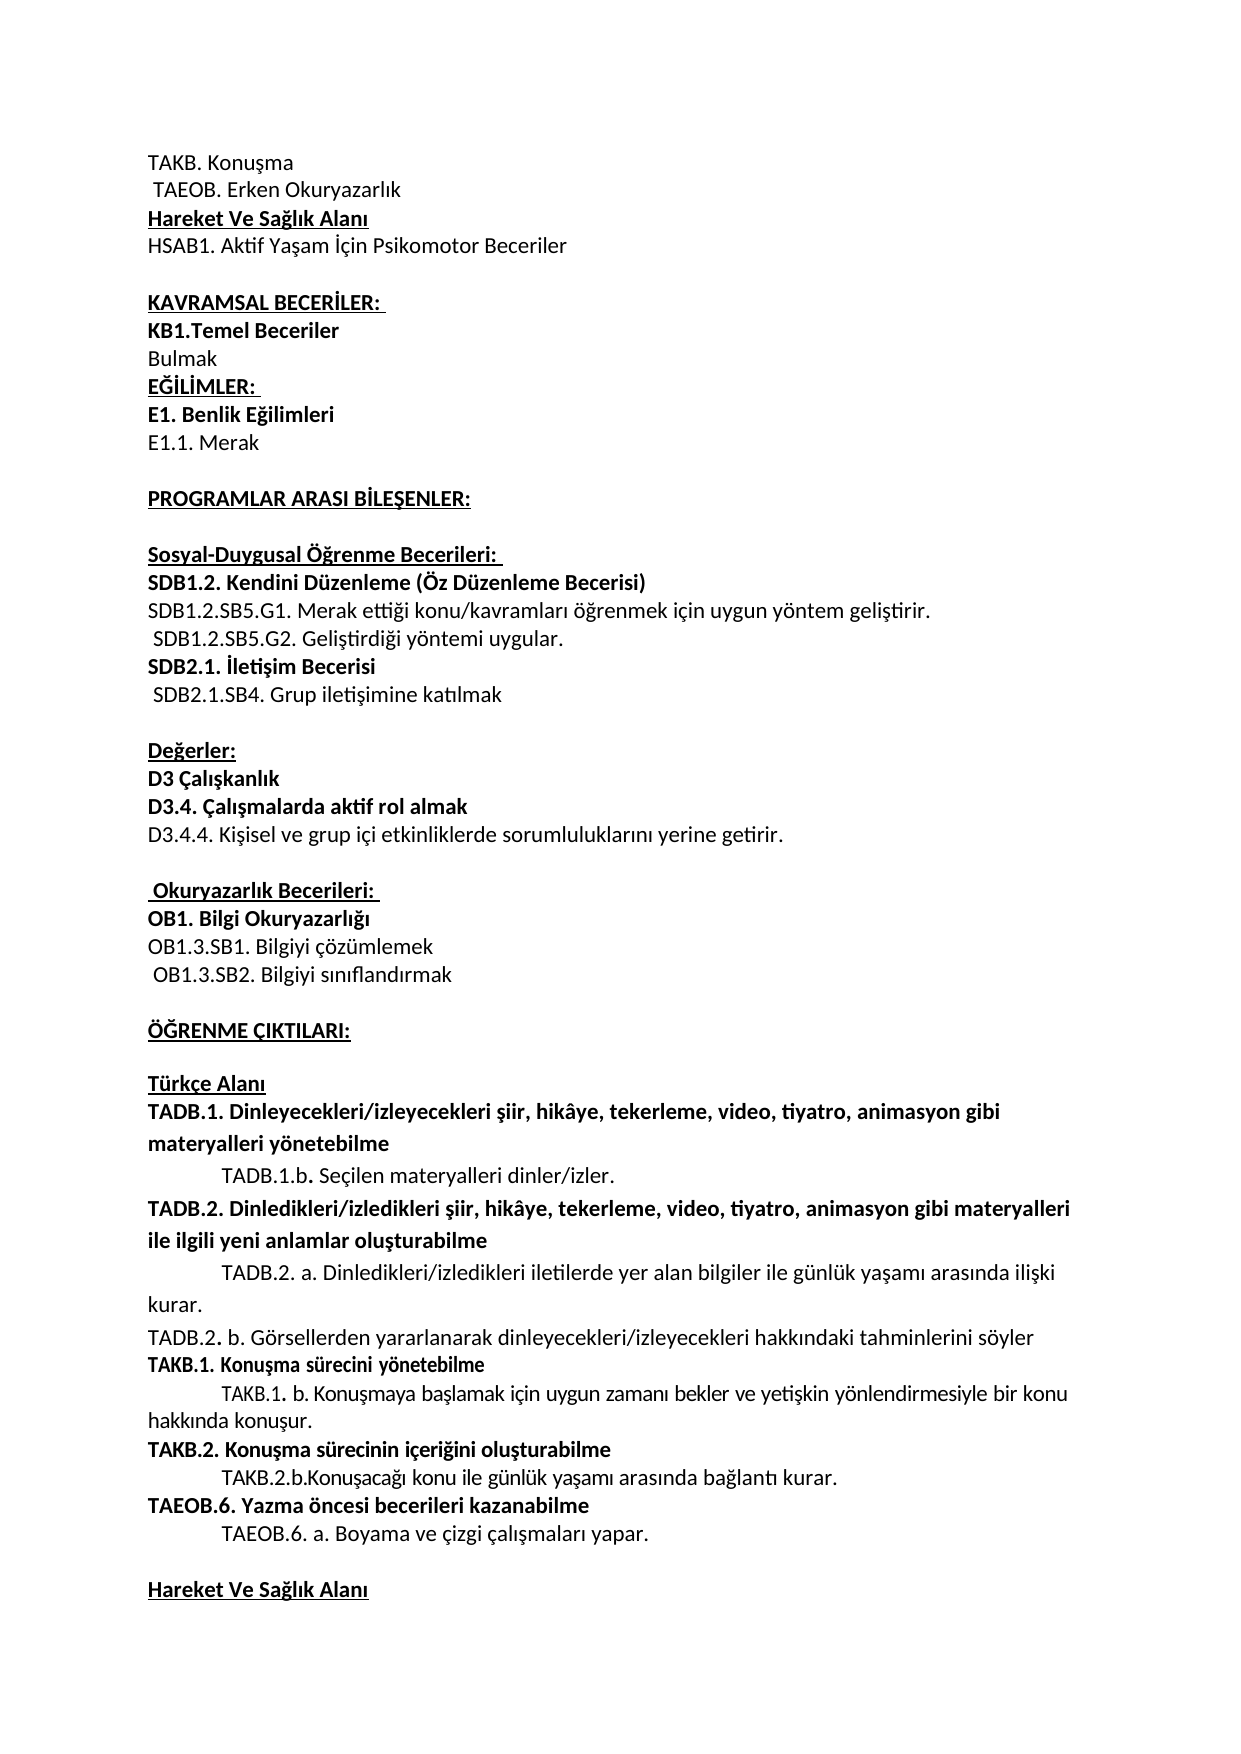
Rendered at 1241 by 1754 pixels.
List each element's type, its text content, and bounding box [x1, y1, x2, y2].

text TAKB.1. b. Konuşmaya başlamak için uygun zamanı bekler ve yetişkin yönlendirmesiyle bir konu hakkında konuşur. [148, 1379, 1093, 1435]
text TAEOB.6. a. Boyama ve çizgi çalışmaları yapar. [148, 1519, 1093, 1547]
text E1.1. Merak [148, 428, 1093, 456]
text TAKB.1. Konuşma sürecini yönetebilme [148, 1351, 1093, 1379]
text Türkçe Alanı [148, 1069, 1093, 1097]
text TAKB.2.b.Konuşacağı konu ile günlük yaşamı arasında bağlantı kurar. [148, 1463, 1093, 1491]
text TADB.2. b. Görsellerden yararlanarak dinleyecekleri/izleyecekleri hakkındaki tahminlerini söyler [148, 1323, 1093, 1351]
text SDB1.2.SB5.G2. Geliştirdiği yöntemi uygular. [148, 624, 1093, 652]
text EĞİLİMLER: [148, 372, 1093, 400]
text PROGRAMLAR ARASI BİLEŞENLER: [148, 484, 1093, 512]
text HSAB1. Aktif Yaşam İçin Psikomotor Beceriler [148, 232, 1093, 260]
text OB1. Bilgi Okuryazarlığı [148, 904, 1093, 932]
text TADB.1.b. Seçilen materyalleri dinler/izler. [148, 1162, 1093, 1190]
text Hareket Ve Sağlık Alanı [148, 1575, 1093, 1603]
text Okuryazarlık Becerileri: [148, 876, 1093, 904]
text TAEOB. Erken Okuryazarlık [148, 176, 1093, 204]
text TADB.2. a. Dinledikleri/izledikleri iletilerde yer alan bilgiler ile günlük yaşamı arasında ilişki kurar. [148, 1258, 1093, 1318]
text KB1.Temel Beceriler [148, 316, 1093, 344]
text TAEOB.6. Yazma öncesi becerileri kazanabilme [148, 1491, 1093, 1519]
text KAVRAMSAL BECERİLER: [148, 288, 1093, 316]
text SDB1.2. Kendini Düzenleme (Öz Düzenleme Becerisi) [148, 568, 1093, 596]
text TADB.1. Dinleyecekleri/izleyecekleri şiir, hikâye, tekerleme, video, tiyatro, animasyon gibi materyalleri yönetebilme [148, 1097, 1093, 1157]
text SDB1.2.SB5.G1. Merak ettiği konu/kavramları öğrenmek için uygun yöntem geliştirir. [148, 596, 1093, 624]
text Sosyal-Duygusal Öğrenme Becerileri: [148, 540, 1093, 568]
text SDB2.1.SB4. Grup iletişimine katılmak [148, 680, 1093, 708]
text Hareket Ve Sağlık Alanı [148, 204, 1093, 232]
text Değerler: [148, 736, 1093, 764]
text TADB.2. Dinledikleri/izledikleri şiir, hikâye, tekerleme, video, tiyatro, animasyon gibi materyalleri ile ilgili yeni anlamlar oluşturabilme [148, 1194, 1093, 1254]
text OB1.3.SB2. Bilgiyi sınıflandırmak [148, 960, 1093, 988]
text OB1.3.SB1. Bilgiyi çözümlemek [148, 932, 1093, 960]
text SDB2.1. İletişim Becerisi [148, 652, 1093, 680]
text Bulmak [148, 344, 1093, 372]
text D3 Çalışkanlık [148, 764, 1093, 792]
text D3.4. Çalışmalarda aktif rol almak [148, 792, 1093, 820]
text TAKB.2. Konuşma sürecinin içeriğini oluşturabilme [148, 1435, 1093, 1463]
text TAKB. Konuşma [148, 148, 1093, 176]
text E1. Benlik Eğilimleri [148, 400, 1093, 428]
text D3.4.4. Kişisel ve grup içi etkinliklerde sorumluluklarını yerine getirir. [148, 820, 1093, 848]
text ÖĞRENME ÇIKTILARI: [148, 1016, 1093, 1044]
